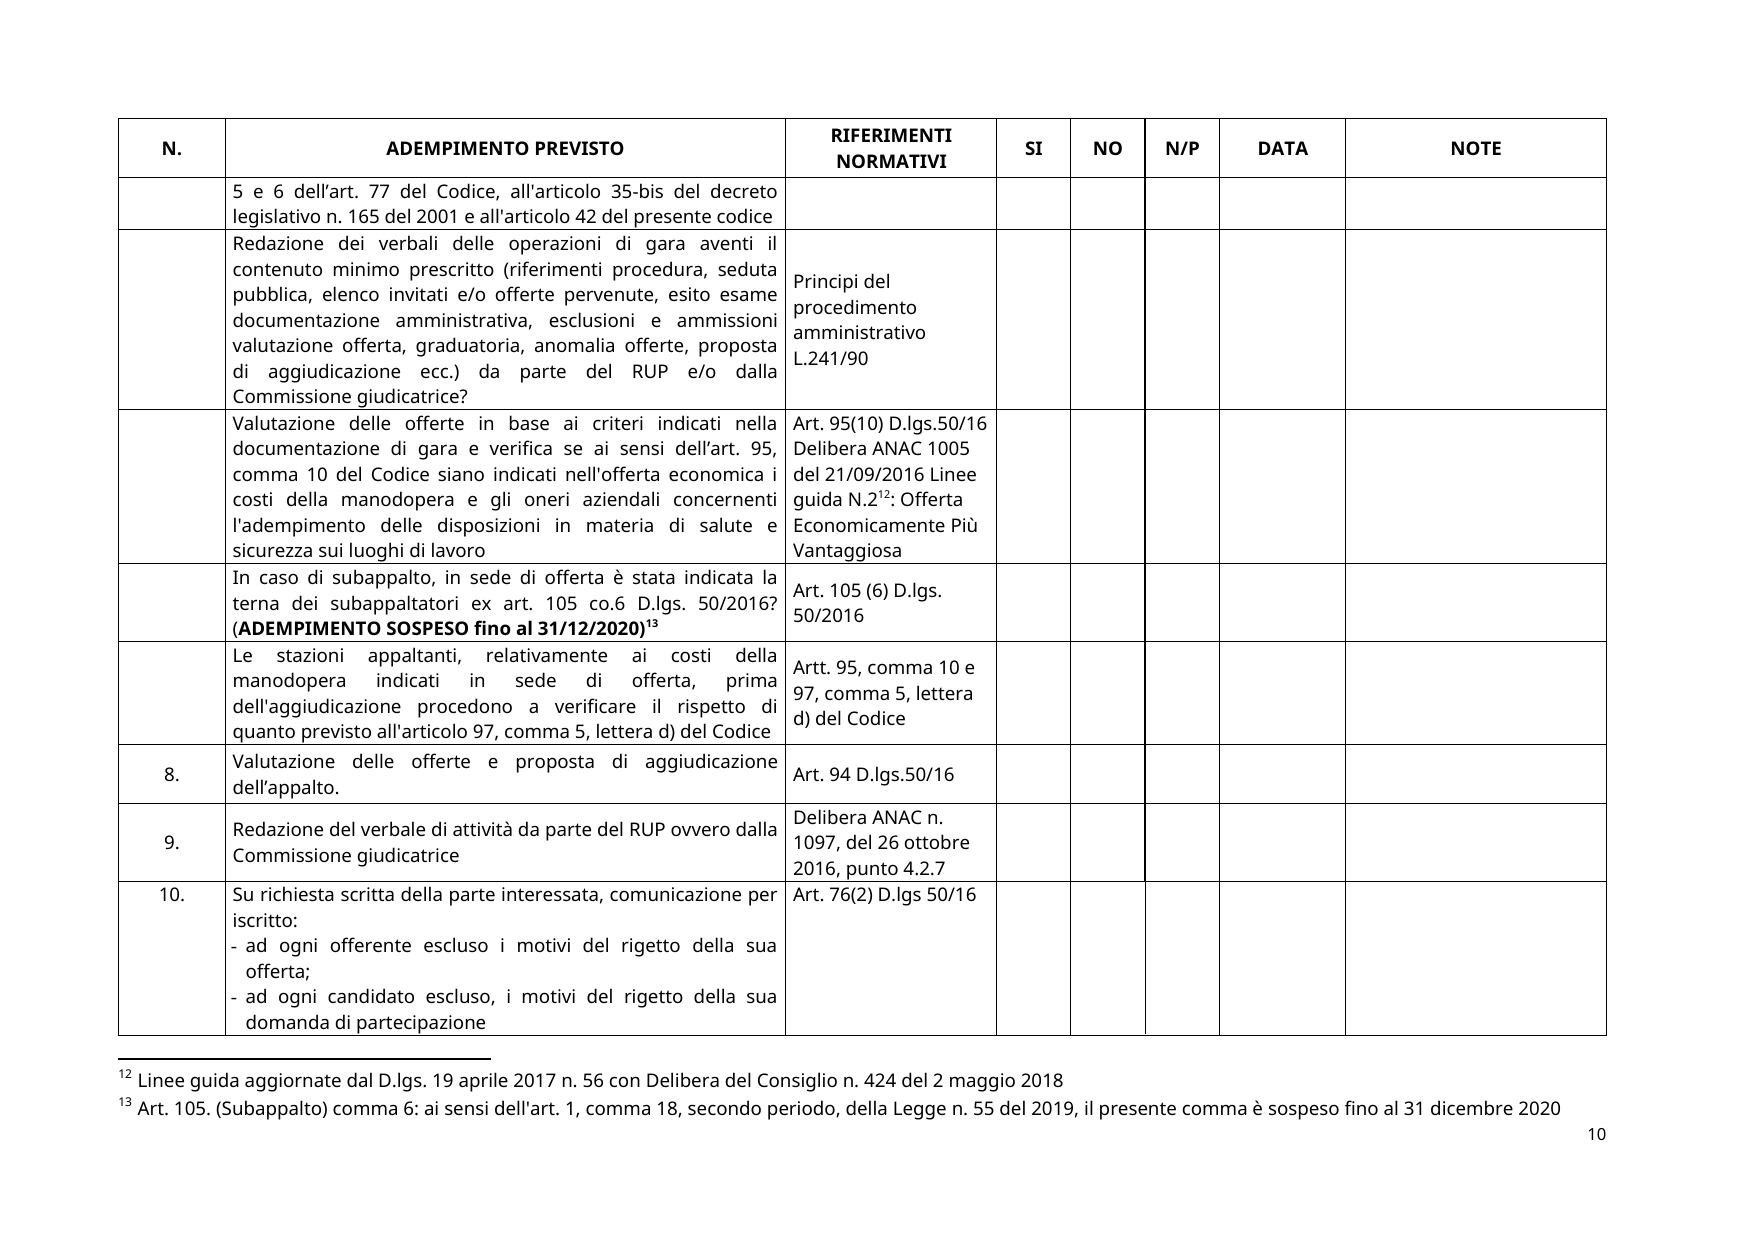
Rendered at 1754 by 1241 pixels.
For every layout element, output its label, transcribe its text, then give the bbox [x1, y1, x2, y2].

table_cell [997, 882, 1070, 1035]
table_cell [1071, 230, 1144, 409]
table_header NO [1071, 119, 1144, 177]
table_cell [1346, 745, 1606, 803]
table_header DATA [1220, 119, 1345, 177]
table_cell Valutazione delle offerte e proposta di aggiudicazione dell’appalto. [226, 745, 785, 803]
table_cell 8. [119, 745, 225, 803]
table_cell [1346, 230, 1606, 409]
table_cell [1146, 564, 1219, 641]
table_cell [1346, 410, 1606, 563]
table_cell [1071, 410, 1144, 563]
table_cell Art. 105 (6) D.lgs. 50/2016 [786, 564, 996, 641]
table_cell 10. [119, 882, 225, 1035]
table_cell [1071, 745, 1144, 803]
table_header N. [119, 119, 225, 177]
table_cell [1346, 804, 1606, 881]
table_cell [226, 178, 785, 229]
table_cell Art. 95(10) D.lgs.50/16 Delibera ANAC 1005 del 21/09/2016 Linee guida N.2: Offerta Economicamente Più Vantaggiosa [786, 410, 996, 563]
table_cell 9. [119, 804, 225, 881]
table_header N/P [1146, 119, 1219, 177]
table_cell [1346, 178, 1606, 229]
table_cell [1071, 178, 1144, 229]
table_cell [1146, 642, 1219, 744]
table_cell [226, 882, 785, 1035]
table_cell [1145, 882, 1219, 1035]
table_cell [119, 230, 225, 409]
table_cell [1220, 178, 1345, 229]
table_cell [1220, 882, 1345, 1035]
table_cell Redazione del verbale di attività da parte del RUP ovvero dalla Commissione giudicatrice [226, 804, 785, 881]
table_header RIFERIMENTI NORMATIVI [786, 119, 996, 177]
table_cell Redazione dei verbali delle operazioni di gara aventi il contenuto minimo prescritto (riferimenti procedura, seduta pubblica, elenco invitati e/o offerte pervenute, esito esame documentazione amministrativa, esclusioni e ammissioni valutazione offerta, graduatoria, anomalia offerte, proposta di aggiudicazione ecc.) da parte del RUP e/o dalla Commissione giudicatrice? [226, 230, 785, 409]
table_header ADEMPIMENTO PREVISTO [226, 119, 785, 177]
table_cell [1346, 642, 1606, 744]
table_cell [1220, 642, 1345, 744]
table_cell [1146, 230, 1219, 409]
table_cell [1146, 178, 1219, 229]
table_cell [119, 564, 225, 641]
table_cell Artt. 95, comma 10 e 97, comma 5, lettera d) del Codice [786, 642, 996, 744]
table_cell [1146, 804, 1219, 881]
table_cell [1146, 410, 1219, 563]
table_cell Art. 94 D.lgs.50/16 [786, 745, 996, 803]
table_cell [997, 564, 1070, 641]
table_cell Delibera ANAC n. 1097, del 26 ottobre 2016, punto 4.2.7 [786, 804, 996, 881]
table_cell [1071, 882, 1145, 1035]
table_cell [119, 178, 225, 229]
table_cell [997, 230, 1070, 409]
table_cell [1146, 745, 1219, 803]
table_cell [786, 178, 996, 229]
table_cell Principi del procedimento amministrativo L.241/90 [786, 230, 996, 409]
table_cell Valutazione delle offerte in base ai criteri indicati nella documentazione di gara e verifica se ai sensi dell’art. 95, comma 10 del Codice siano indicati nell'offerta economica i costi della manodopera e gli oneri aziendali concernenti l'adempimento delle disposizioni in materia di salute e sicurezza sui luoghi di lavoro [226, 410, 785, 563]
table_cell [997, 804, 1070, 881]
table_cell [1071, 804, 1144, 881]
table_cell [1220, 230, 1345, 409]
table_header SI [997, 119, 1070, 177]
table_cell [997, 410, 1070, 563]
table_header NOTE [1346, 119, 1606, 177]
table_cell [1220, 745, 1345, 803]
table_cell [997, 178, 1070, 229]
table_cell [1071, 564, 1144, 641]
table_cell [119, 642, 225, 744]
table_cell [997, 745, 1070, 803]
table_cell [119, 410, 225, 563]
table_cell [1346, 882, 1606, 1035]
table_cell In caso di subappalto, in sede di offerta è stata indicata la terna dei subappaltatori ex art. 105 co.6 D.lgs. 50/2016? (ADEMPIMENTO SOSPESO fino al 31/12/2020) [226, 564, 785, 641]
table_cell [1071, 642, 1144, 744]
table_cell Art. 76(2) D.lgs 50/16 [786, 882, 996, 1035]
table_cell [997, 642, 1070, 744]
table_cell [1220, 564, 1345, 641]
table_cell [1346, 564, 1606, 641]
table_cell [1220, 804, 1345, 881]
table_cell Le stazioni appaltanti, relativamente ai costi della manodopera indicati in sede di offerta, prima dell'aggiudicazione procedono a verificare il rispetto di quanto previsto all'articolo 97, comma 5, lettera d) del Codice [226, 642, 785, 744]
table_cell [1220, 410, 1345, 563]
